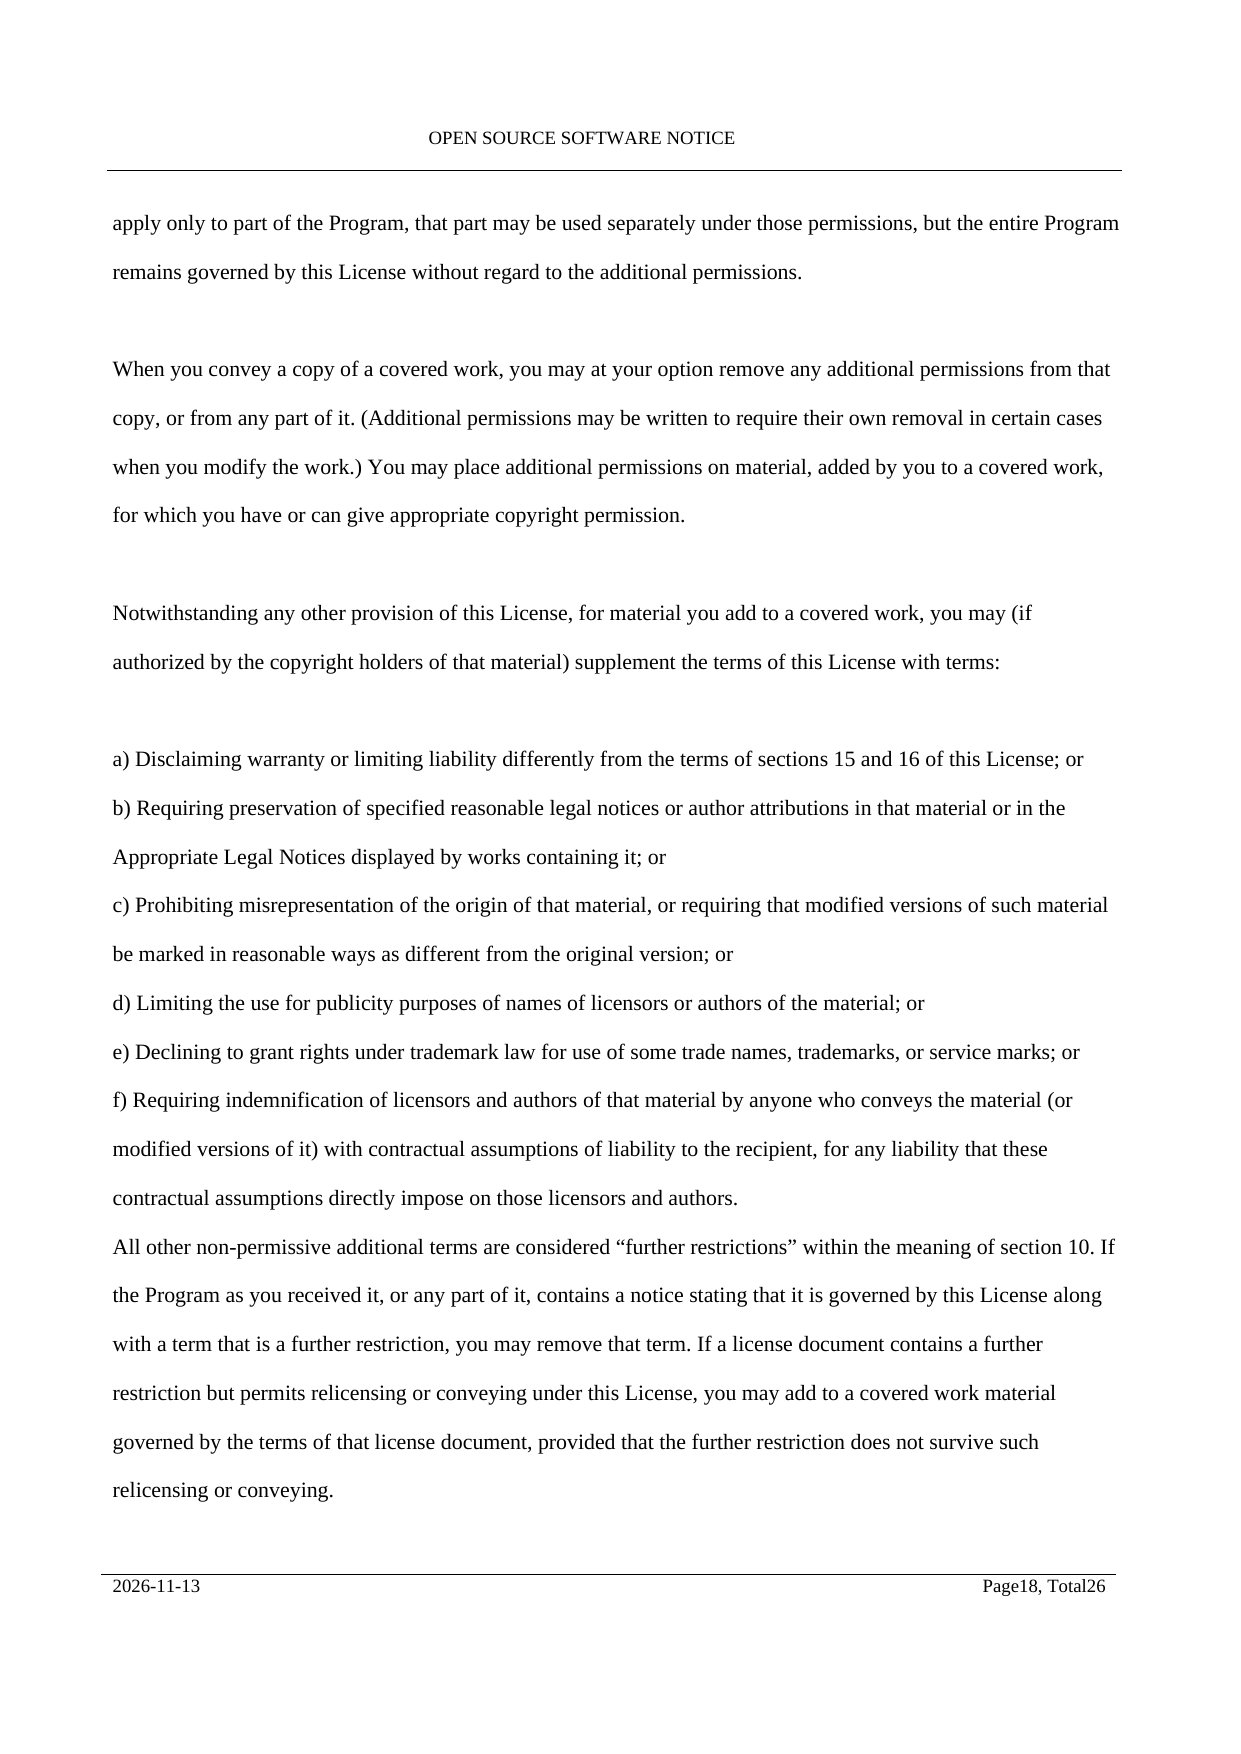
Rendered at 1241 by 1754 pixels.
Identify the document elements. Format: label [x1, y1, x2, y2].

text [112, 206, 1128, 1506]
